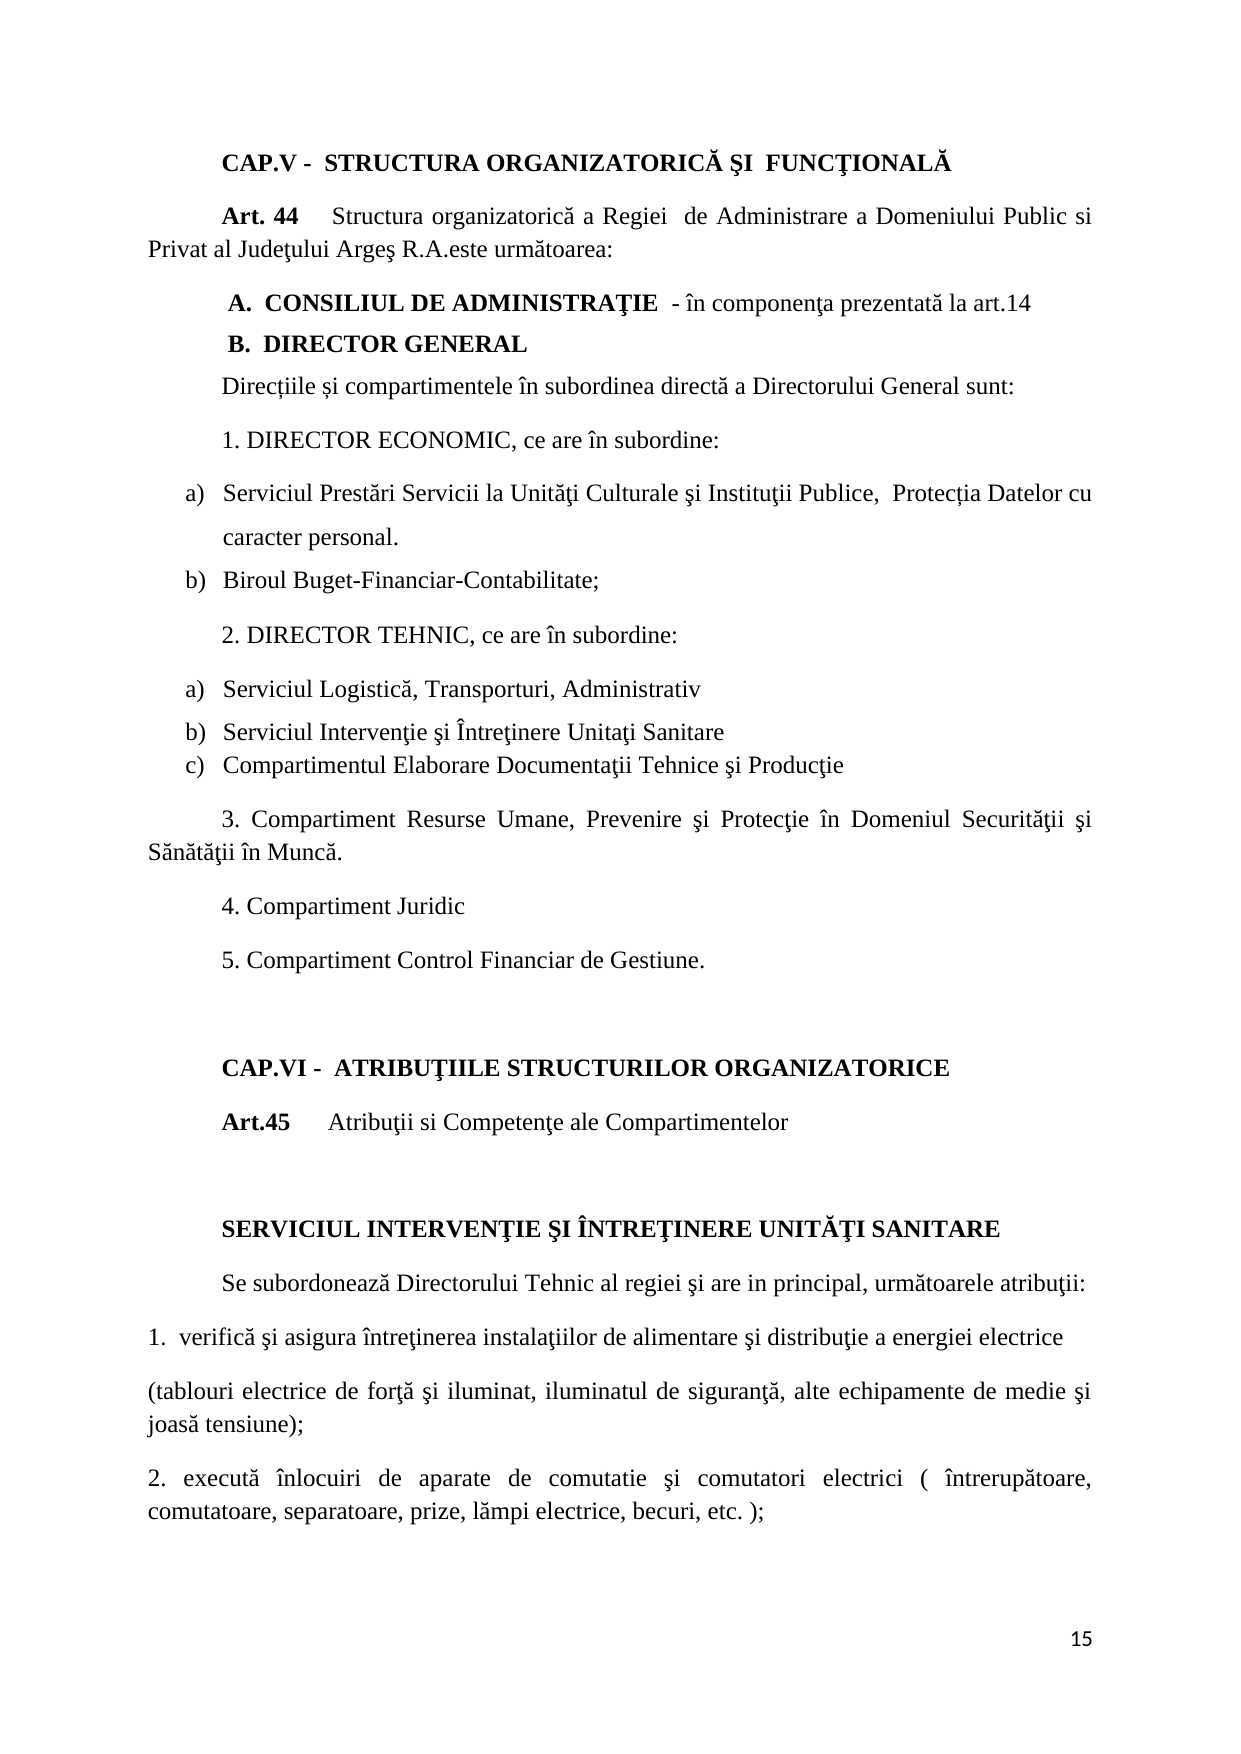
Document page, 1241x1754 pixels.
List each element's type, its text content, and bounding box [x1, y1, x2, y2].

list Serviciul Prestări Servicii la Unităţi Culturale şi Instituţii Publice, Protecția Datelor cu caracter personal. [185, 478, 1093, 550]
text SERVICIUL INTERVENŢIE ŞI ÎNTREŢINERE UNITĂŢI SANITARE [148, 1214, 1093, 1243]
text B. DIRECTOR GENERAL [148, 329, 1093, 358]
text Direcțiile și compartimentele în subordinea directă a Directorului General sunt: [148, 371, 1093, 399]
list Biroul Buget-Financiar-Contabilitate; [185, 565, 1093, 593]
list Serviciul Intervenţie şi Întreţinere Unitaţi Sanitare [185, 717, 1093, 746]
text Se subordonează Directorului Tehnic al regiei şi are in principal, următoarele atribuţii: [148, 1268, 1093, 1297]
text 2. DIRECTOR TEHNIC, ce are în subordine: [148, 620, 1093, 649]
text Art. 44 Structura organizatorică a Regiei de Administrare a Domeniului Public si Privat al Judeţului Argeş R.A.este următoarea: [148, 201, 1093, 263]
text 1. verifică şi asigura întreţinerea instalaţiilor de alimentare şi distribuţie a energiei electrice [148, 1322, 1093, 1351]
text 1. DIRECTOR ECONOMIC, ce are în subordine: [148, 425, 1093, 453]
text CAP.VI - ATRIBUŢIILE STRUCTURILOR ORGANIZATORICE [148, 1053, 1093, 1081]
text A. CONSILIUL DE ADMINISTRAŢIE - în componenţa prezentată la art.14 [148, 288, 1093, 317]
text 4. Compartiment Juridic [148, 891, 1093, 920]
list Compartimentul Elaborare Documentaţii Tehnice şi Producţie [185, 750, 1093, 779]
text 2. execută înlocuiri de aparate de comutatie şi comutatori electrici ( întrerupătoare, comutatoare, separatoare, prize, lămpi electrice, becuri, etc. ); [148, 1463, 1093, 1524]
text (tablouri electrice de forţă şi iluminat, iluminatul de siguranţă, alte echipamente de medie şi joasă tensiune); [148, 1376, 1093, 1438]
text CAP.V - STRUCTURA ORGANIZATORICĂ ŞI FUNCŢIONALĂ [148, 148, 1093, 176]
list Serviciul Logistică, Transporturi, Administrativ [185, 674, 1093, 703]
text Art.45 Atribuţii si Competenţe ale Compartimentelor [148, 1107, 1093, 1135]
text 3. Compartiment Resurse Umane, Prevenire şi Protecţie în Domeniul Securităţii şi Sănătăţii în Muncă. [148, 804, 1093, 866]
text 5. Compartiment Control Financiar de Gestiune. [148, 945, 1093, 974]
